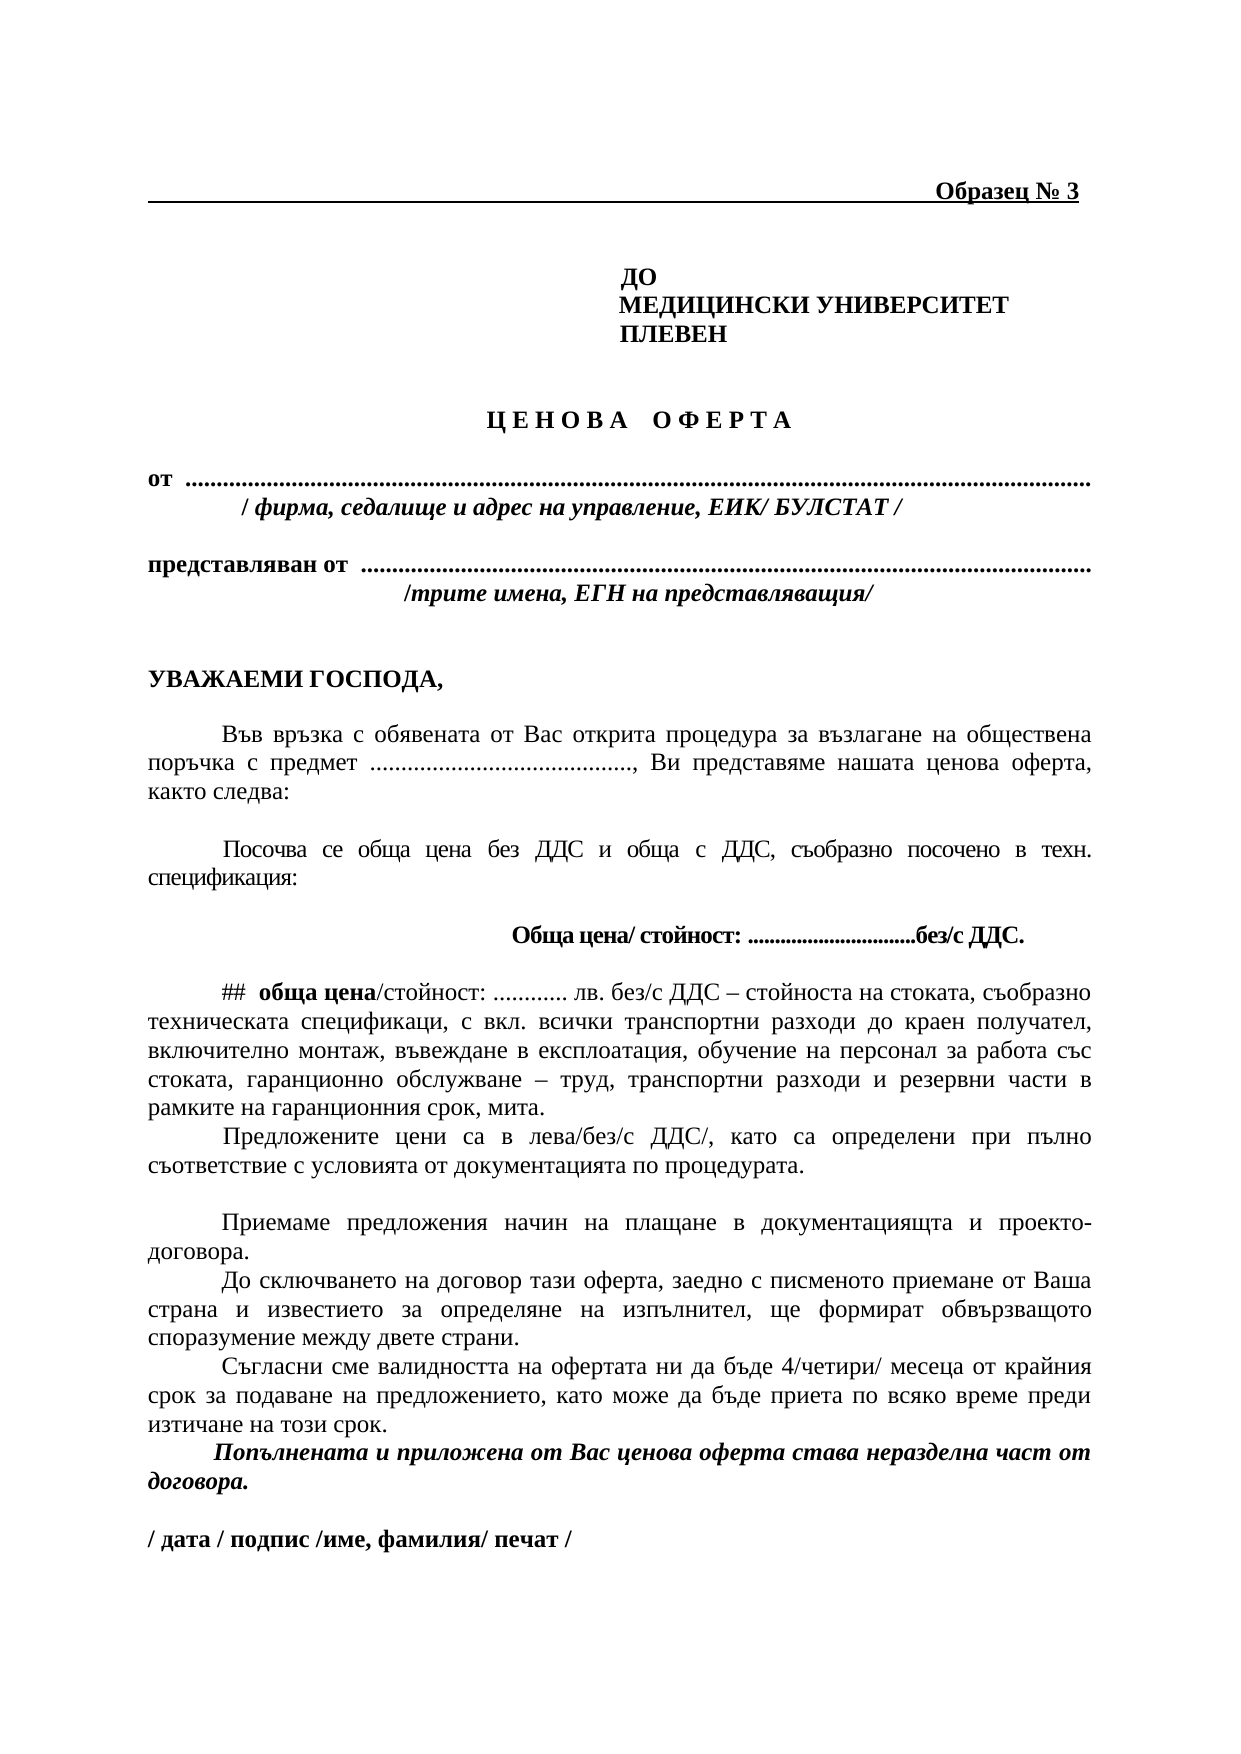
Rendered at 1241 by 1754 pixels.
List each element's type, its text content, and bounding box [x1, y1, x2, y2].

text представляван от ..................................................................................................................... [148, 549, 1093, 578]
text ## обща цена/стойност: ............ лв. без/с ДДС – стойноста на стоката, съобразно техническата спецификаци, с вкл. всички транспортни разходи до краен получател, включително монтаж, въвеждане в експлоатация, обучение на персонал за работа със стоката, гаранционно обслужване – труд, транспортни разходи и резервни части в рамките на гаранционния срок, мита. [148, 977, 1093, 1121]
text До сключването на договор тази оферта, заедно с писменото приемане от Ваша страна и известието за определяне на изпълнител, ще формират обвързващото споразумение между двете страни. [148, 1265, 1093, 1351]
text /трите имена, ЕГН на представляващия/ [185, 578, 1093, 607]
text Във връзка с обявената от Вас открита процедура за възлагане на обществена поръчка с предмет .........................................., Ви представяме нашата ценова оферта, както следва: [148, 719, 1093, 805]
text УВАЖАЕМИ ГОСПОДА, [148, 664, 1093, 692]
text ДО [185, 262, 1093, 291]
text Приемаме предложения начин на плащане в документациящта и проекто-договора. [148, 1207, 1093, 1265]
text Ц Е Н О В А О Ф Е Р Т А [185, 406, 1093, 434]
text Съгласни сме валидността на офертата ни да бъде 4/четири/ месеца от крайния срок за подаване на предложението, като може да бъде приета по всяко време преди изтичане на този срок. [148, 1351, 1093, 1437]
text Попълнената и приложена от Вас ценова оферта става неразделна част от договора. [148, 1437, 1093, 1495]
text / дата / подпис /име, фамилия/ печат / [148, 1524, 1093, 1552]
text Образец № 3 [148, 176, 1093, 205]
text Посочва се обща цена без ДДС и обща с ДДС, съобразно посочено в техн. спецификация: [148, 834, 1093, 891]
text / фирма, седалище и адрес на управление, ЕИК/ БУЛСТАТ / [185, 492, 1093, 521]
text Предложените цени са в лева/без/с ДДС/, като са определени при пълно съответствие с условията от документацията по процедурата. [148, 1121, 1093, 1179]
text МЕДИЦИНСКИ УНИВЕРСИТЕТ [185, 291, 1093, 319]
text ПЛЕВЕН [185, 319, 1093, 348]
text от ................................................................................................................................................. [148, 463, 1093, 492]
text Обща цена/ стойност: ...............................без/с ДДС. [148, 920, 1093, 949]
